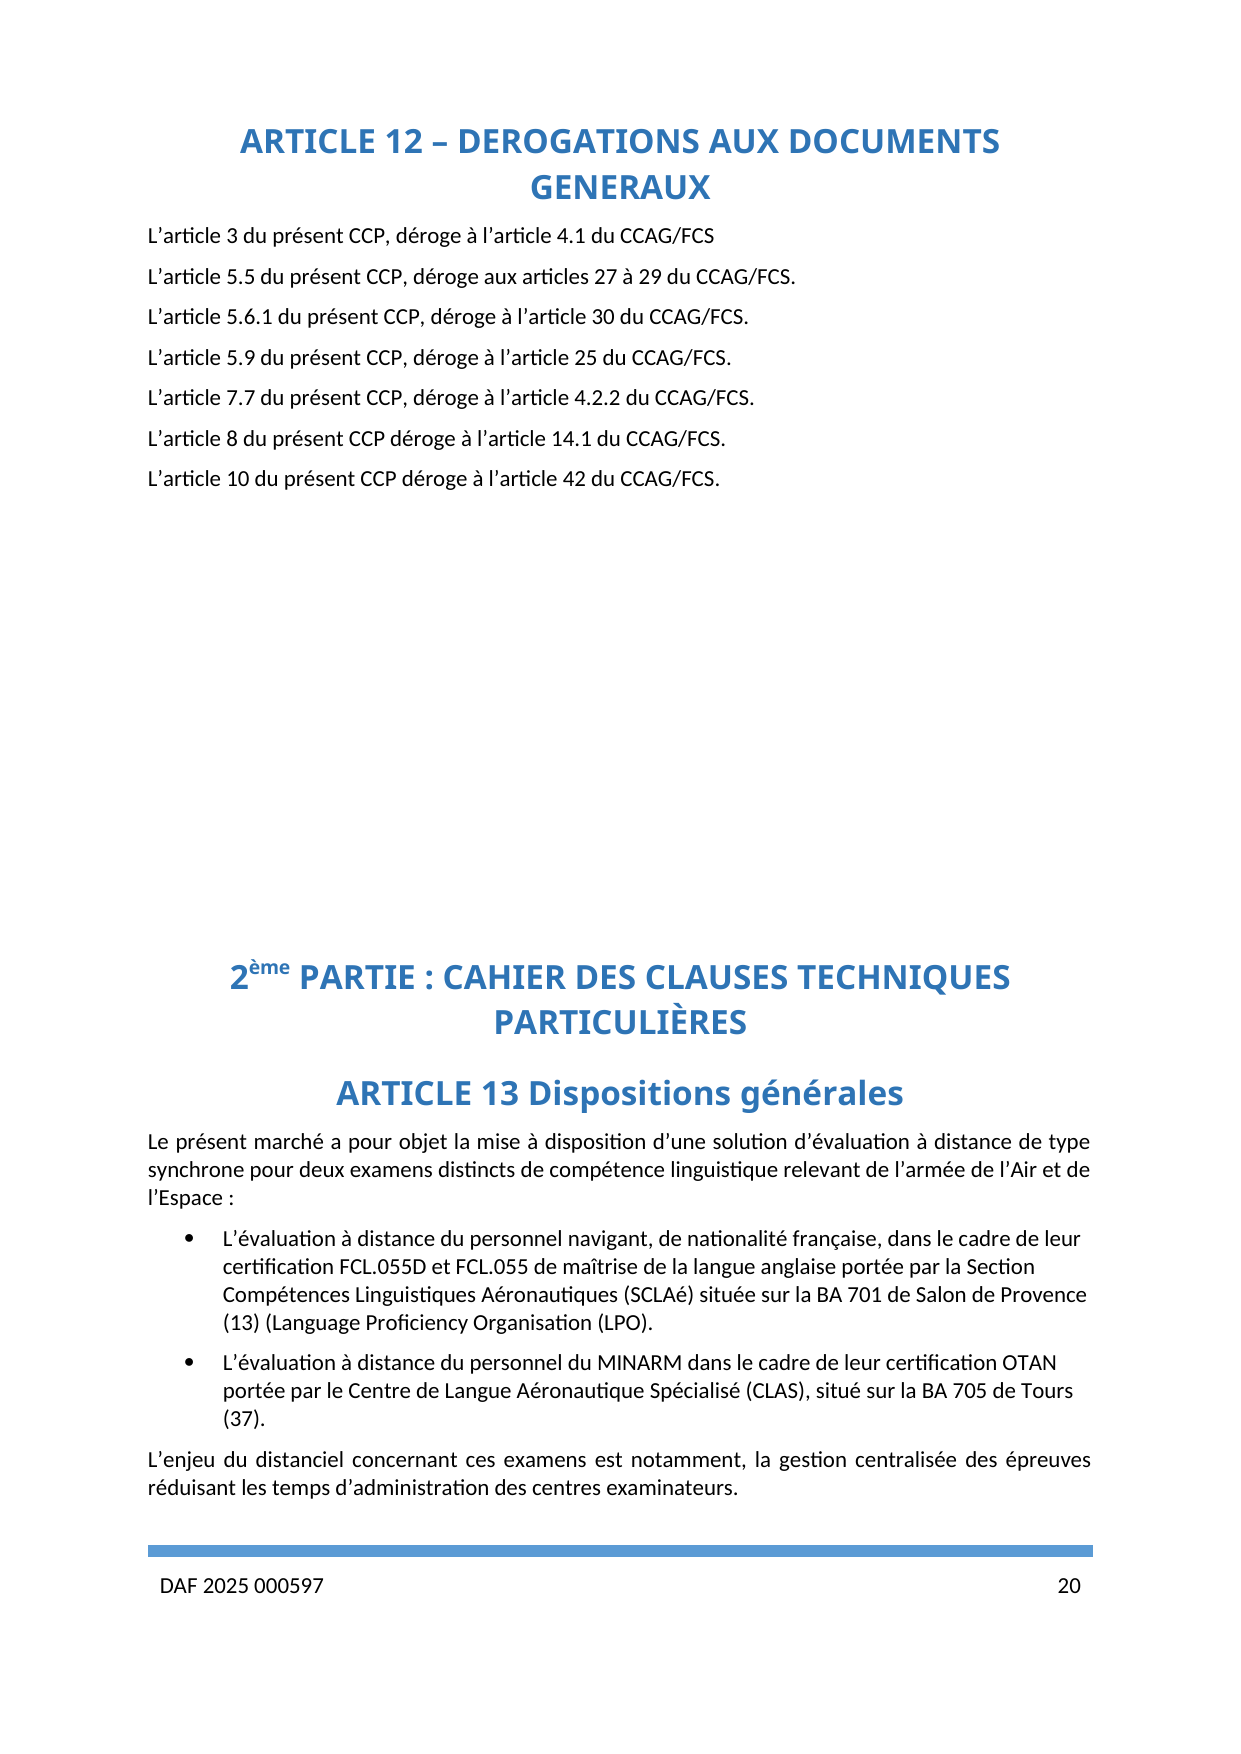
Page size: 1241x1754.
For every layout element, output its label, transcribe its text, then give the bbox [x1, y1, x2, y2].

text L’article 3 du présent CCP, déroge à l’article 4.1 du CCAG/FCS [148, 221, 1093, 249]
subtitle 2ème PARTIE : CAHIER DES CLAUSES TECHNIQUES PARTICULIÈRES [148, 953, 1093, 1044]
list L’évaluation à distance du personnel navigant, de nationalité française, dans le cadre de leur certification FCL.055D et FCL.055 de maîtrise de la langue anglaise portée par la Section Compétences Linguistiques Aéronautiques (SCLAé) située sur la BA 701 de Salon de Provence (13) (Language Proficiency Organisation (LPO). [185, 1224, 1093, 1336]
text L’enjeu du distanciel concernant ces examens est notamment, la gestion centralisée des épreuves réduisant les temps d’administration des centres examinateurs. [148, 1445, 1093, 1501]
text Le présent marché a pour objet la mise à disposition d’une solution d’évaluation à distance de type synchrone pour deux examens distincts de compétence linguistique relevant de l’armée de l’Air et de l’Espace : [148, 1127, 1093, 1211]
text L’article 8 du présent CCP déroge à l’article 14.1 du CCAG/FCS. [148, 424, 1093, 452]
text L’article 5.5 du présent CCP, déroge aux articles 27 à 29 du CCAG/FCS. [148, 262, 1093, 290]
text L’article 7.7 du présent CCP, déroge à l’article 4.2.2 du CCAG/FCS. [148, 383, 1093, 412]
list L’évaluation à distance du personnel du MINARM dans le cadre de leur certification OTAN portée par le Centre de Langue Aéronautique Spécialisé (CLAS), situé sur la BA 705 de Tours (37). [185, 1348, 1093, 1432]
text L’article 5.9 du présent CCP, déroge à l’article 25 du CCAG/FCS. [148, 343, 1093, 371]
text L’article 5.6.1 du présent CCP, déroge à l’article 30 du CCAG/FCS. [148, 302, 1093, 331]
subtitle ARTICLE 13 Dispositions générales [148, 1069, 1093, 1115]
subtitle ARTICLE 12 – DEROGATIONS AUX DOCUMENTS GENERAUX [148, 118, 1093, 209]
text L’article 10 du présent CCP déroge à l’article 42 du CCAG/FCS. [148, 464, 1093, 493]
